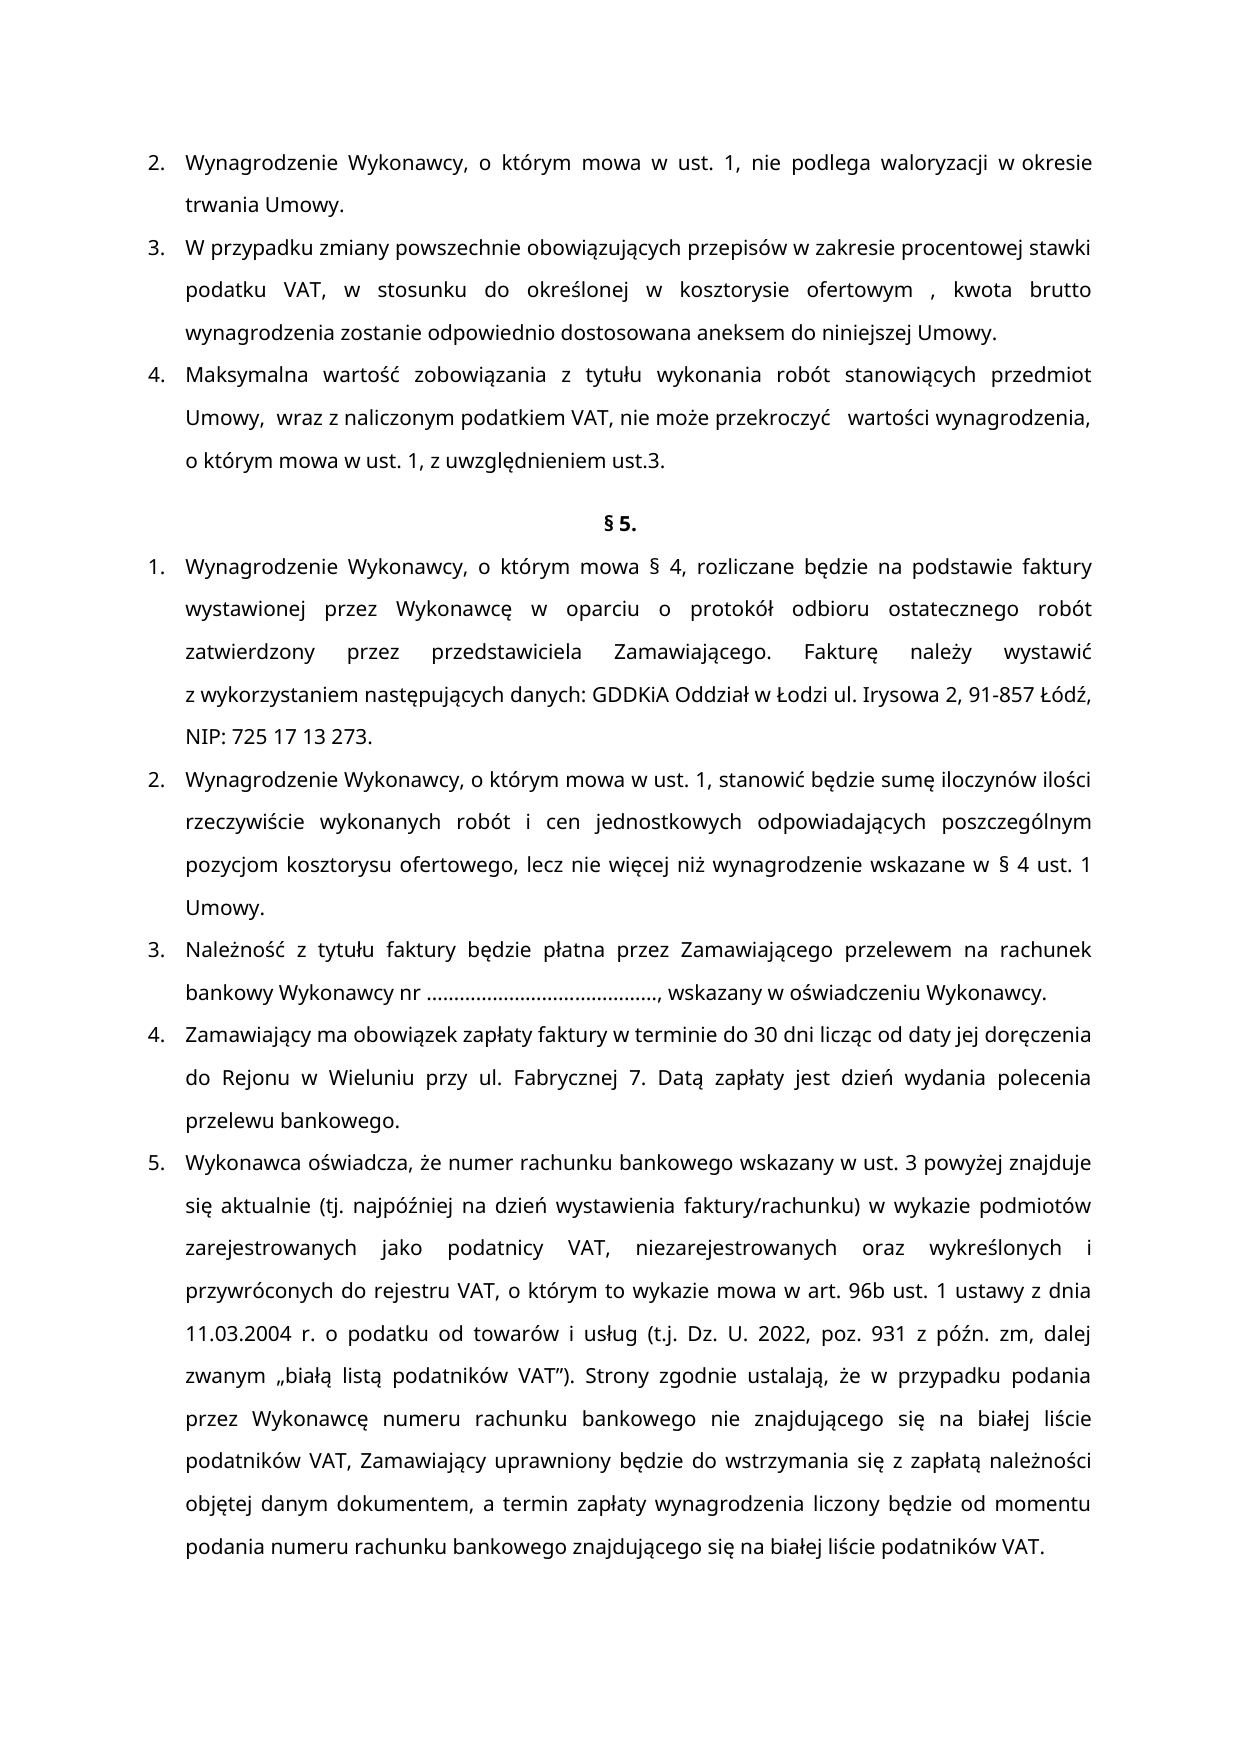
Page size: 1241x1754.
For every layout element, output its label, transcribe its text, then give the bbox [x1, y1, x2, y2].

list Należność z tytułu faktury będzie płatna przez Zamawiającego przelewem na rachunek bankowy Wykonawcy nr ……………………………………, wskazany w oświadczeniu Wykonawcy. [148, 935, 1093, 1006]
list Zamawiający ma obowiązek zapłaty faktury w terminie do 30 dni licząc od daty jej doręczenia do Rejonu w Wieluniu przy ul. Fabrycznej 7. Datą zapłaty jest dzień wydania polecenia przelewu bankowego. [148, 1021, 1093, 1134]
list Maksymalna wartość zobowiązania z tytułu wykonania robót stanowiących przedmiot Umowy, wraz z naliczonym podatkiem VAT, nie może przekroczyć wartości wynagrodzenia, o którym mowa w ust. 1, z uwzględnieniem ust.3. [148, 361, 1093, 474]
list Wynagrodzenie Wykonawcy, o którym mowa w ust. 1, stanowić będzie sumę iloczynów ilości rzeczywiście wykonanych robót i cen jednostkowych odpowiadających poszczególnym pozycjom kosztorysu ofertowego, lecz nie więcej niż wynagrodzenie wskazane w § 4 ust. 1 Umowy. [148, 765, 1093, 921]
list W przypadku zmiany powszechnie obowiązujących przepisów w zakresie procentowej stawki podatku VAT, w stosunku do określonej w kosztorysie ofertowym , kwota brutto wynagrodzenia zostanie odpowiednio dostosowana aneksem do niniejszej Umowy. [148, 233, 1093, 346]
list Wynagrodzenie Wykonawcy, o którym mowa w ust. 1, nie podlega waloryzacji w okresie trwania Umowy. [148, 148, 1093, 219]
list Wynagrodzenie Wykonawcy, o którym mowa § 4, rozliczane będzie na podstawie faktury wystawionej przez Wykonawcę w oparciu o protokół odbioru ostatecznego robót zatwierdzony przez przedstawiciela Zamawiającego. Fakturę należy wystawić z wykorzystaniem następujących danych: GDDKiA Oddział w Łodzi ul. Irysowa 2, 91-857 Łódź, NIP: 725 17 13 273. [148, 552, 1093, 751]
list Wykonawca oświadcza, że numer rachunku bankowego wskazany w ust. 3 powyżej znajduje się aktualnie (tj. najpóźniej na dzień wystawienia faktury/rachunku) w wykazie podmiotów zarejestrowanych jako podatnicy VAT, niezarejestrowanych oraz wykreślonych i przywróconych do rejestru VAT, o którym to wykazie mowa w art. 96b ust. 1 ustawy z dnia 11.03.2004 r. o podatku od towarów i usług (t.j. Dz. U. 2022, poz. 931 z późn. zm, dalej zwanym „białą listą podatników VAT”). Strony zgodnie ustalają, że w przypadku podania przez Wykonawcę numeru rachunku bankowego nie znajdującego się na białej liście podatników VAT, Zamawiający uprawniony będzie do wstrzymania się z zapłatą należności objętej danym dokumentem, a termin zapłaty wynagrodzenia liczony będzie od momentu podania numeru rachunku bankowego znajdującego się na białej liście podatników VAT. [148, 1148, 1093, 1560]
text § 5. [148, 509, 1093, 538]
